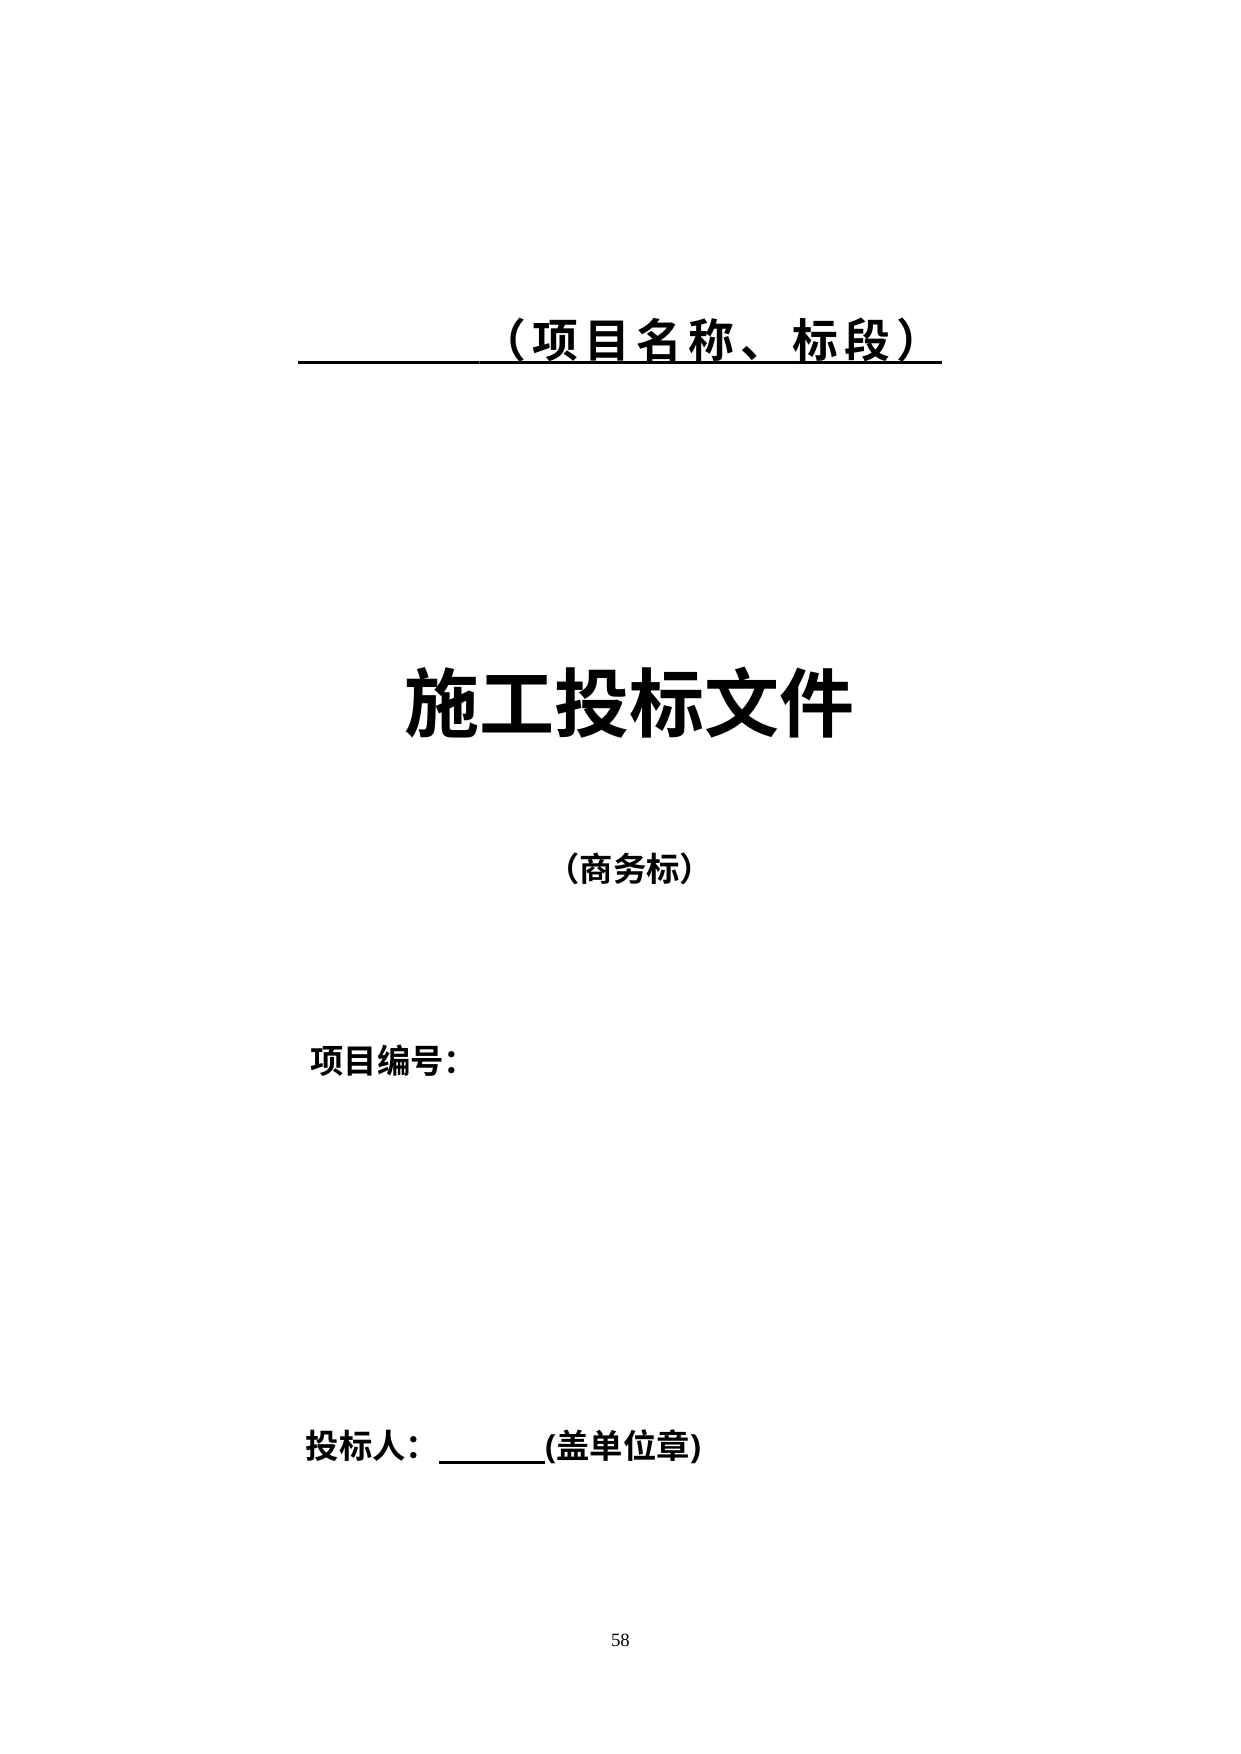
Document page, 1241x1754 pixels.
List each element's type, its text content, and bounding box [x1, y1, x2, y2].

text （项目名称、标段） [187, 289, 1053, 386]
text 投标人： (盖单位章) [206, 1396, 1053, 1492]
text 施工投标文件 [206, 626, 1053, 771]
text （商务标） [206, 819, 1053, 915]
text 项目编号： [206, 1011, 1053, 1107]
